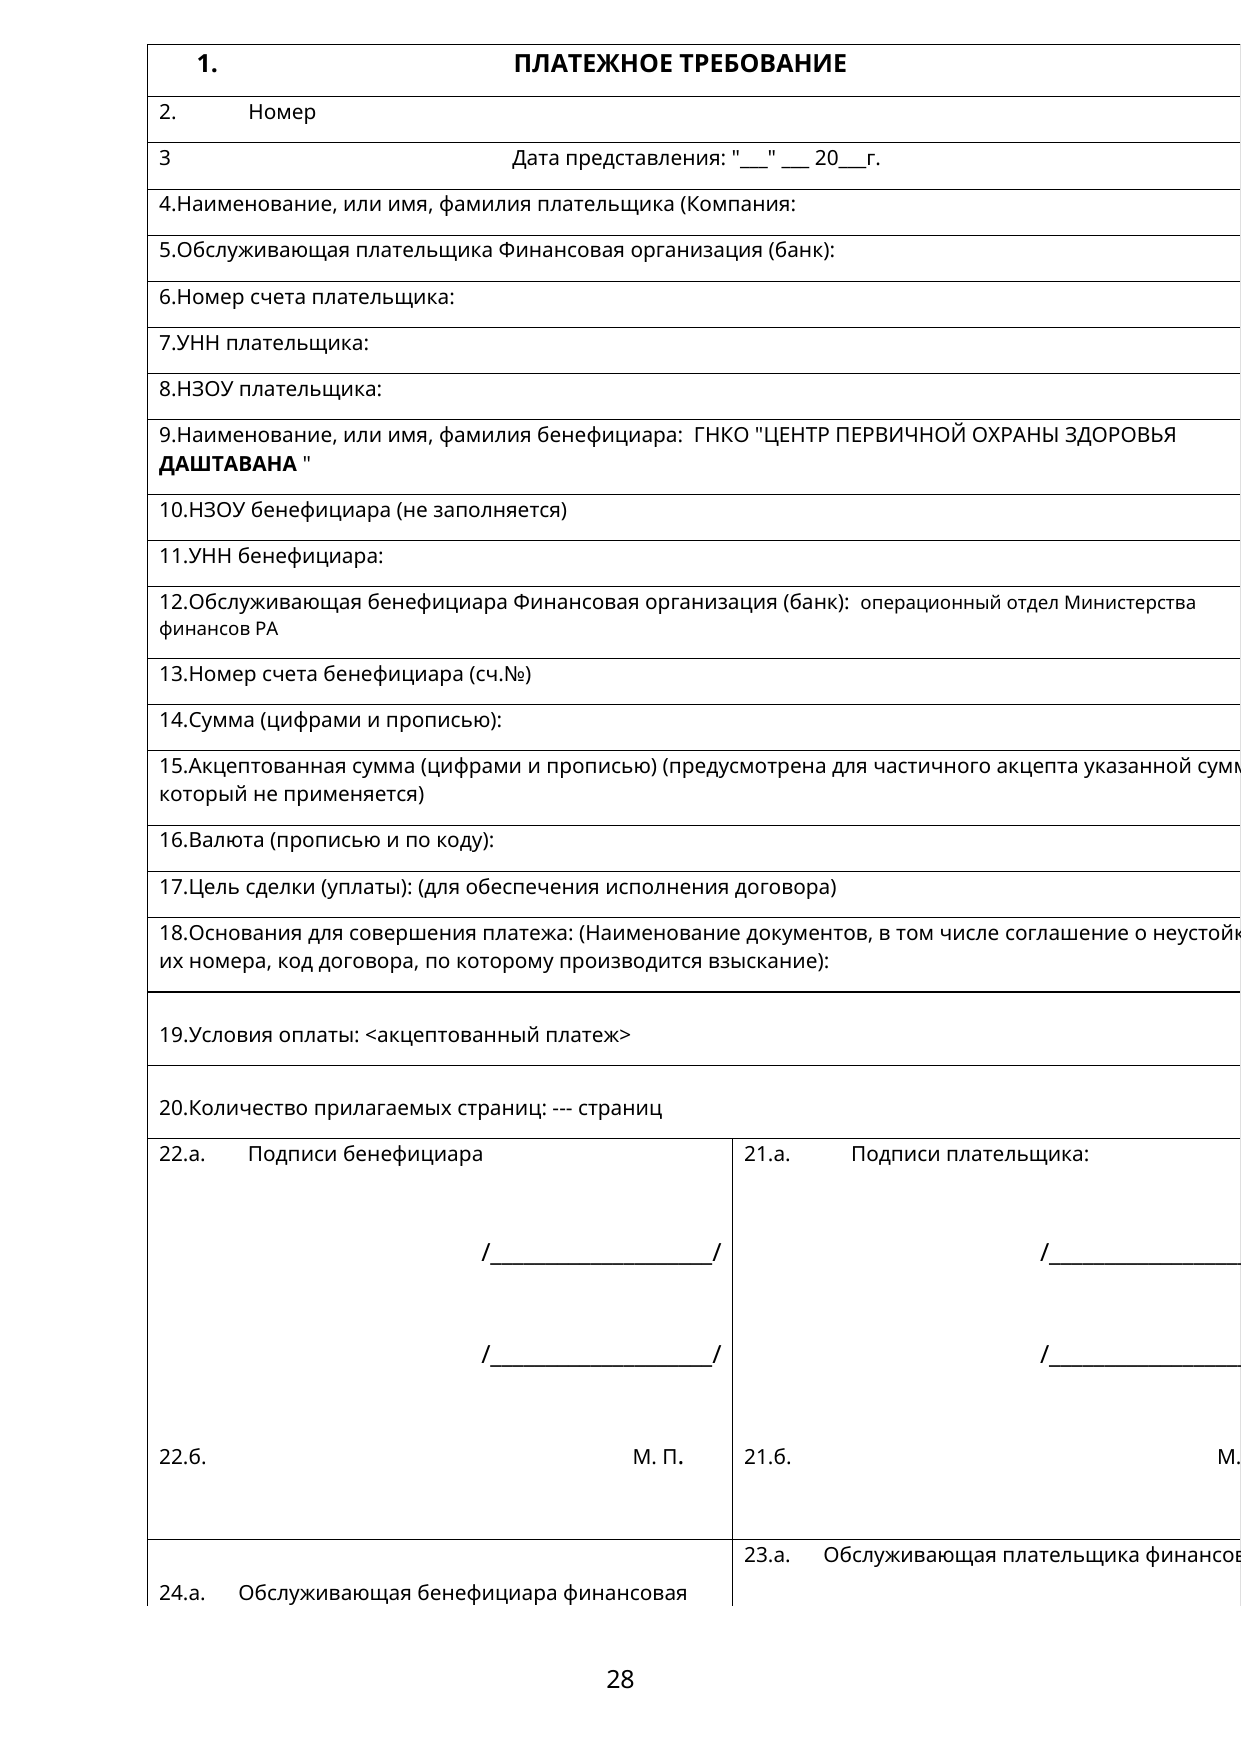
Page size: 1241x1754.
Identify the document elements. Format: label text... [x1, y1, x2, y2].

table_cell 8.НЗОУ плательщика: [148, 374, 1240, 419]
table_header 1. ПЛАТЕЖНОЕ ТРЕБОВАНИЕ [148, 45, 1240, 96]
table_cell 4.Наименование, или имя, фамилия плательщика (Компания: [148, 190, 1240, 234]
table_cell 6.Номер счета плательщика: [148, 282, 1240, 327]
table_cell 13.Номер счета бенефициара (сч.№) [148, 659, 1240, 704]
table_cell 18.Основания для совершения платежа: (Наименование документов, в том числе соглашение о неустойке, их номера, код договора, по которому производится взыскание): [148, 918, 1240, 991]
table_cell 9.Наименование, или имя, фамилия бенефициара: ГНКО "ЦЕНТР ПЕРВИЧНОЙ ОХРАНЫ ЗДОРОВЬЯ ДАШТАВАНА " [148, 420, 1240, 494]
table_cell 15.Акцептованная сумма (цифрами и прописью) (предусмотрена для частичного акцепта указанной суммы, который не применяется) [148, 751, 1240, 824]
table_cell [148, 1540, 732, 1606]
table_cell 3 Дата представления: "___" ___ 20___г. [148, 143, 1240, 188]
table_cell 22.а. Подписи бенефициара /____________________/ /____________________/ 22.б. М. П. [148, 1139, 732, 1539]
table_cell 5.Обслуживающая плательщика Финансовая организация (банк): [148, 236, 1240, 281]
table_cell 10.НЗОУ бенефициара (не заполняется) [148, 495, 1240, 540]
table_cell 19.Условия оплаты: <акцептованный платеж> [148, 993, 1240, 1065]
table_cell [733, 1540, 1240, 1606]
table_cell 12.Обслуживающая бенефициара Финансовая организация (банк): операционный отдел Министерства финансов РА [148, 587, 1240, 658]
table_cell 11.УНН бенефициара: [148, 541, 1240, 586]
table_cell 14.Сумма (цифрами и прописью): [148, 705, 1240, 750]
table_cell 17.Цель сделки (уплаты): (для обеспечения исполнения договора) [148, 872, 1240, 917]
table_cell 7.УНН плательщика: [148, 328, 1240, 373]
table_cell 2. Номер [148, 97, 1240, 142]
table_cell 20.Количество прилагаемых страниц: --- страниц [148, 1066, 1240, 1138]
table_cell 16.Валюта (прописью и по коду): [148, 826, 1240, 871]
table_cell 21.а. Подписи плательщика: /____________________/ /____________________/ 21.б. М. П. [733, 1139, 1240, 1539]
